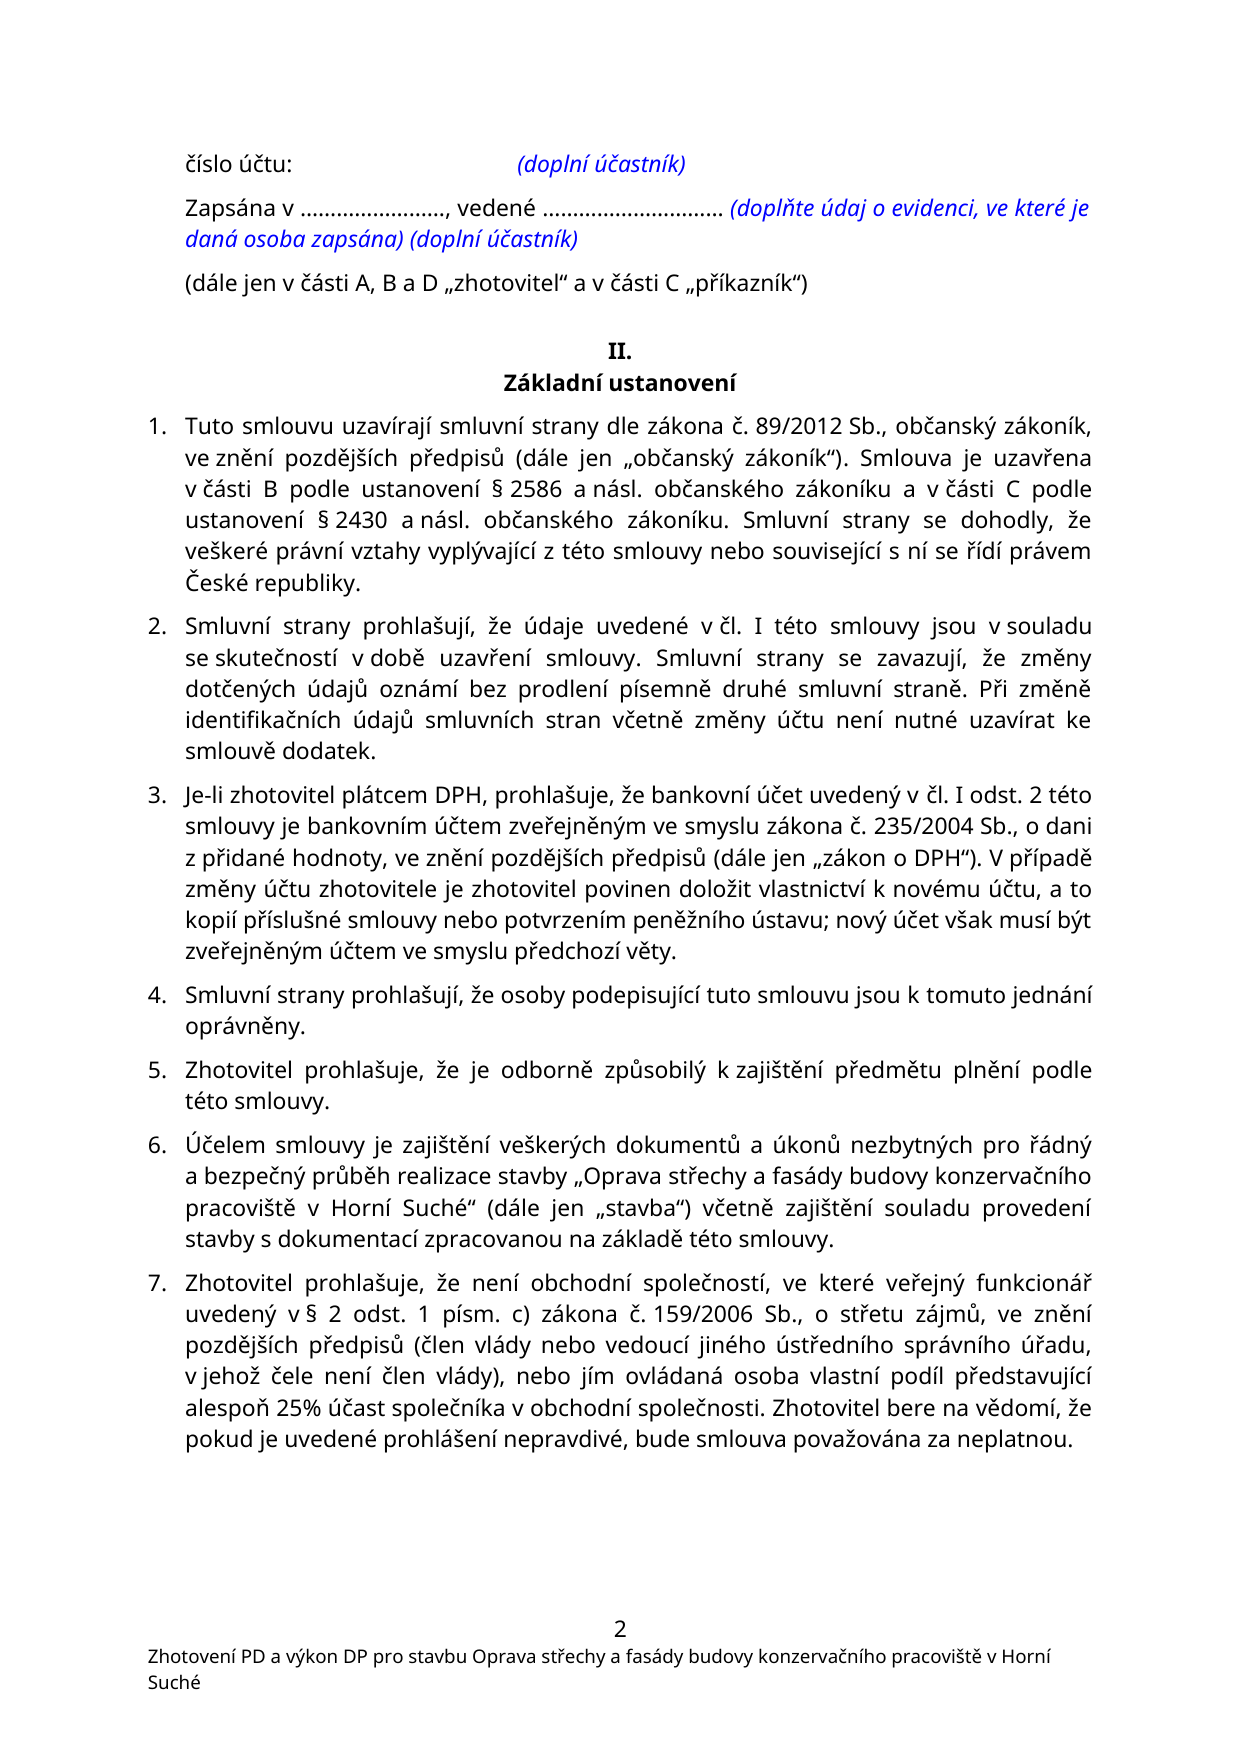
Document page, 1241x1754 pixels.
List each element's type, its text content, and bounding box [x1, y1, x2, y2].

list číslo účtu: (doplní účastník) [185, 148, 1092, 179]
list Smluvní strany prohlašují, že osoby podepisující tuto smlouvu jsou k tomuto jednání oprávněny. [148, 979, 1092, 1041]
list Účelem smlouvy je zajištění veškerých dokumentů a úkonů nezbytných pro řádný a bezpečný průběh realizace stavby „Oprava střechy a fasády budovy konzervačního pracoviště v Horní Suché“ (dále jen „stavba“) včetně zajištění souladu provedení stavby s dokumentací zpracovanou na základě této smlouvy. [148, 1129, 1092, 1254]
list Smluvní strany prohlašují, že údaje uvedené v čl. I této smlouvy jsou v souladu se skutečností v době uzavření smlouvy. Smluvní strany se zavazují, že změny dotčených údajů oznámí bez prodlení písemně druhé smluvní straně. Při změně identifikačních údajů smluvních stran včetně změny účtu není nutné uzavírat ke smlouvě dodatek. [148, 610, 1092, 766]
text (dále jen v části A, B a D „zhotovitel“ a v části C „příkazník“) [185, 266, 1092, 298]
list Tuto smlouvu uzavírají smluvní strany dle zákona č. 89/2012 Sb., občanský zákoník, ve znění pozdějších předpisů (dále jen „občanský zákoník“). Smlouva je uzavřena v části B podle ustanovení § 2586 a násl. občanského zákoníku a v části C podle ustanovení § 2430 a násl. občanského zákoníku. Smluvní strany se dohodly, že veškeré právní vztahy vyplývající z této smlouvy nebo související s ní se řídí právem České republiky. [148, 410, 1092, 598]
list Zhotovitel prohlašuje, že je odborně způsobilý k zajištění předmětu plnění podle této smlouvy. [148, 1054, 1092, 1116]
list Je-li zhotovitel plátcem DPH, prohlašuje, že bankovní účet uvedený v čl. I odst. 2 této smlouvy je bankovním účtem zveřejněným ve smyslu zákona č. 235/2004 Sb., o dani z přidané hodnoty, ve znění pozdějších předpisů (dále jen „zákon o DPH“). V případě změny účtu zhotovitele je zhotovitel povinen doložit vlastnictví k novému účtu, a to kopií příslušné smlouvy nebo potvrzením peněžního ústavu; nový účet však musí být zveřejněným účtem ve smyslu předchozí věty. [148, 779, 1092, 966]
text Zapsána v ……………………, vedené ………………………… (doplňte údaj o evidenci, ve které je daná osoba zapsána) (doplní účastník) [185, 191, 1092, 254]
text II. Základní ustanovení [148, 335, 1092, 398]
list Zhotovitel prohlašuje, že není obchodní společností, ve které veřejný funkcionář uvedený v § 2 odst. 1 písm. c) zákona č. 159/2006 Sb., o střetu zájmů, ve znění pozdějších předpisů (člen vlády nebo vedoucí jiného ústředního správního úřadu, v jehož čele není člen vlády), nebo jím ovládaná osoba vlastní podíl představující alespoň 25% účast společníka v obchodní společnosti. Zhotovitel bere na vědomí, že pokud je uvedené prohlášení nepravdivé, bude smlouva považována za neplatnou. [148, 1266, 1092, 1454]
